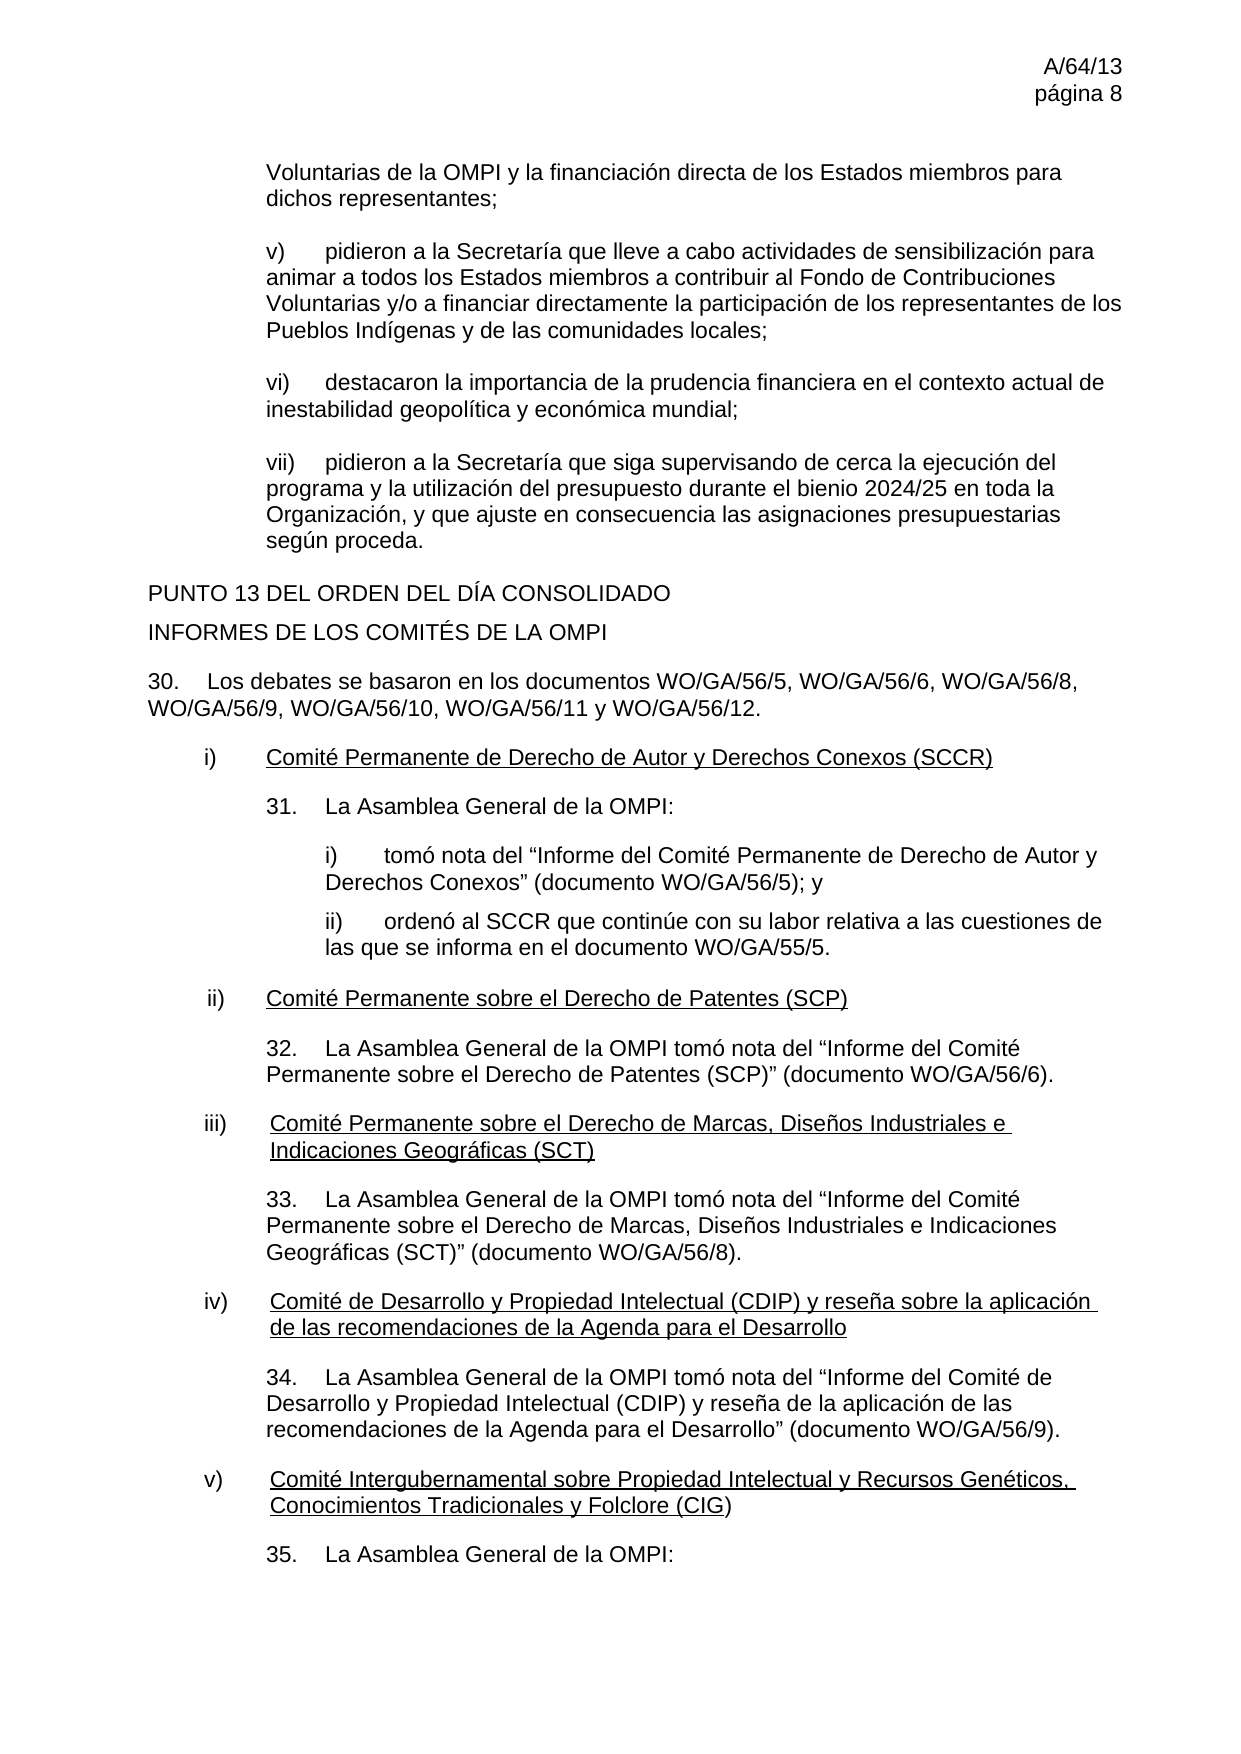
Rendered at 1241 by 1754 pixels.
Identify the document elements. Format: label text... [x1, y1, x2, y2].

list Comité Permanente sobre el Derecho de Marcas, Diseños Industriales e Indicaciones Geográficas (SCT) [204, 1110, 1122, 1163]
list Comité de Desarrollo y Propiedad Intelectual (CDIP) y reseña sobre la aplicación de las recomendaciones de la Agenda para el Desarrollo [204, 1288, 1122, 1341]
text Los debates se basaron en los documentos WO/GA/56/5, WO/GA/56/6, WO/GA/56/8, WO/GA/56/9, WO/GA/56/10, WO/GA/56/11 y WO/GA/56/12. [148, 668, 1122, 721]
subtitle INFORMES DE LOS COMITÉS DE LA OMPI [148, 619, 1122, 645]
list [266, 158, 1122, 211]
list Comité Permanente de Derecho de Autor y Derechos Conexos (SCCR) [204, 744, 1122, 770]
list destacaron la importancia de la prudencia financiera en el contexto actual de inestabilidad geopolítica y económica mundial; [266, 369, 1122, 422]
list Comité Intergubernamental sobre Propiedad Intelectual y Recursos Genéticos, Conocimientos Tradicionales y Folclore (CIG) [204, 1466, 1122, 1518]
text La Asamblea General de la OMPI tomó nota del “Informe del Comité Permanente sobre el Derecho de Marcas, Diseños Industriales e Indicaciones Geográficas (SCT)” (documento WO/GA/56/8). [266, 1186, 1122, 1265]
text La Asamblea General de la OMPI tomó nota del “Informe del Comité Permanente sobre el Derecho de Patentes (SCP)” (documento WO/GA/56/6). [266, 1035, 1122, 1087]
list pidieron a la Secretaría que lleve a cabo actividades de sensibilización para animar a todos los Estados miembros a contribuir al Fondo de Contribuciones Voluntarias y/o a financiar directamente la participación de los representantes de los Pueblos Indígenas y de las comunidades locales; [266, 238, 1122, 343]
list tomó nota del “Informe del Comité Permanente de Derecho de Autor y Derechos Conexos” (documento WO/GA/56/5); y [325, 842, 1122, 895]
list pidieron a la Secretaría que siga supervisando de cerca la ejecución del programa y la utilización del presupuesto durante el bienio 2024/25 en toda la Organización, y que ajuste en consecuencia las asignaciones presupuestarias según proceda. [266, 448, 1122, 554]
text La Asamblea General de la OMPI: [266, 1541, 1122, 1567]
text La Asamblea General de la OMPI tomó nota del “Informe del Comité de Desarrollo y Propiedad Intelectual (CDIP) y reseña de la aplicación de las recomendaciones de la Agenda para el Desarrollo” (documento WO/GA/56/9). [266, 1363, 1122, 1443]
subtitle PUNTO 13 DEL ORDEN DEL DÍA CONSOLIDADO [148, 580, 1122, 607]
text La Asamblea General de la OMPI: [266, 793, 1122, 819]
list Comité Permanente sobre el Derecho de Patentes (SCP) [207, 985, 1122, 1012]
list ordenó al SCCR que continúe con su labor relativa a las cuestiones de las que se informa en el documento WO/GA/55/5. [325, 908, 1122, 960]
